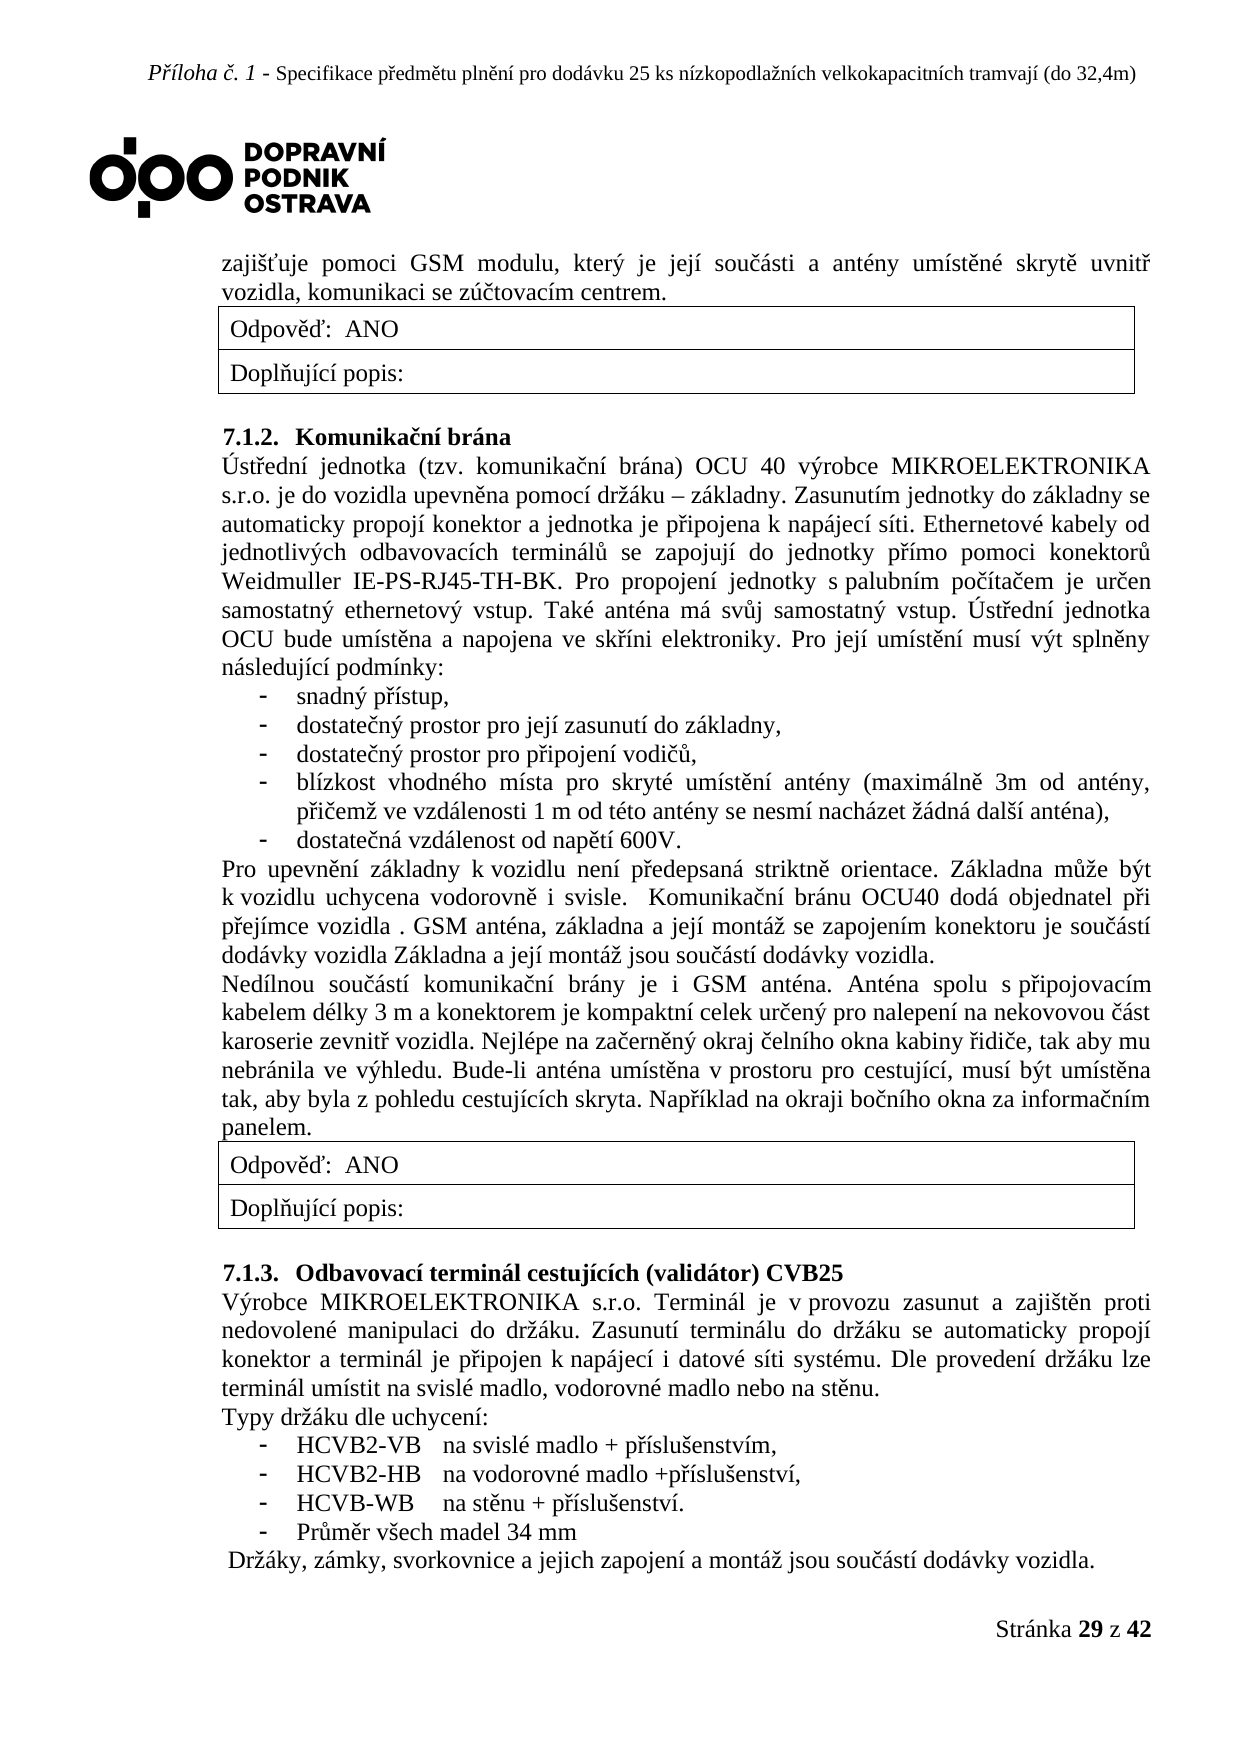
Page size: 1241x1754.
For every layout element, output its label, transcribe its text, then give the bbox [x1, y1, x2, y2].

text Pro upevnění základny k vozidlu není předepsaná striktně orientace. Základna může být k vozidlu uchycena vodorovně i svisle. Komunikační bránu OCU40 dodá objednatel při přejímce vozidla . GSM anténa, základna a její montáž se zapojením konektoru je součástí dodávky vozidla Základna a její montáž jsou součástí dodávky vozidla. [221, 854, 1152, 969]
text Typy držáku dle uchycení: [221, 1402, 1152, 1430]
list Komunikační brána [223, 422, 1152, 451]
text Držáky, zámky, svorkovnice a jejich zapojení a montáž jsou součástí dodávky vozidla. [148, 1545, 1152, 1574]
list Průměr všech madel 34 mm [259, 1517, 1152, 1545]
table_header Odpověď: ANO [219, 307, 1134, 349]
list Odbavovací terminál cestujících (validátor) CVB25 [223, 1258, 1152, 1287]
list blízkost vhodného místa pro skryté umístění antény (maximálně 3m od antény, přičemž ve vzdálenosti 1 m od této antény se nesmí nacházet žádná další anténa), [259, 767, 1152, 825]
table_header Odpověď: ANO [219, 1142, 1134, 1184]
list HCVB2-VB na svislé madlo + příslušenstvím, [259, 1430, 1152, 1459]
list HCVB-WB na stěnu + příslušenství. [259, 1488, 1152, 1517]
list HCVB2-HB na vodorovné madlo +příslušenství, [259, 1459, 1152, 1488]
text Nedílnou součástí komunikační brány je i GSM anténa. Anténa spolu s připojovacím kabelem délky 3 m a konektorem je kompaktní celek určený pro nalepení na nekovovou část karoserie zevnitř vozidla. Nejlépe na začerněný okraj čelního okna kabiny řidiče, tak aby mu nebránila ve výhledu. Bude-li anténa umístěna v prostoru pro cestující, musí být umístěna tak, aby byla z pohledu cestujících skryta. Například na okraji bočního okna za informačním panelem. [221, 969, 1152, 1141]
list dostatečný prostor pro připojení vodičů, [259, 739, 1152, 767]
list dostatečný prostor pro její zasunutí do základny, [259, 710, 1152, 739]
table_cell Doplňující popis: [219, 1185, 1134, 1228]
list snadný přístup, [259, 681, 1152, 710]
table_cell Doplňující popis: [219, 350, 1134, 393]
text Výrobce MIKROELEKTRONIKA s.r.o. Terminál je v provozu zasunut a zajištěn proti nedovolené manipulaci do držáku. Zasunutí terminálu do držáku se automaticky propojí konektor a terminál je připojen k napájecí i datové síti systému. Dle provedení držáku lze terminál umístit na svislé madlo, vodorovné madlo nebo na stěnu. [221, 1287, 1152, 1402]
list dostatečná vzdálenost od napětí 600V. [259, 825, 1152, 854]
text Ústřední jednotka (tzv. komunikační brána) OCU 40 výrobce MIKROELEKTRONIKA s.r.o. je do vozidla upevněna pomocí držáku – základny. Zasunutím jednotky do základny se automaticky propojí konektor a jednotka je připojena k napájecí síti. Ethernetové kabely od jednotlivých odbavovacích terminálů se zapojují do jednotky přímo pomoci konektorů Weidmuller IE-PS-RJ45-TH-BK. Pro propojení jednotky s palubním počítačem je určen samostatný ethernetový vstup. Také anténa má svůj samostatný vstup. Ústřední jednotka OCU bude umístěna a napojena ve skříni elektroniky. Pro její umístění musí výt splněny následující podmínky: [221, 451, 1152, 681]
picture [89, 137, 387, 218]
